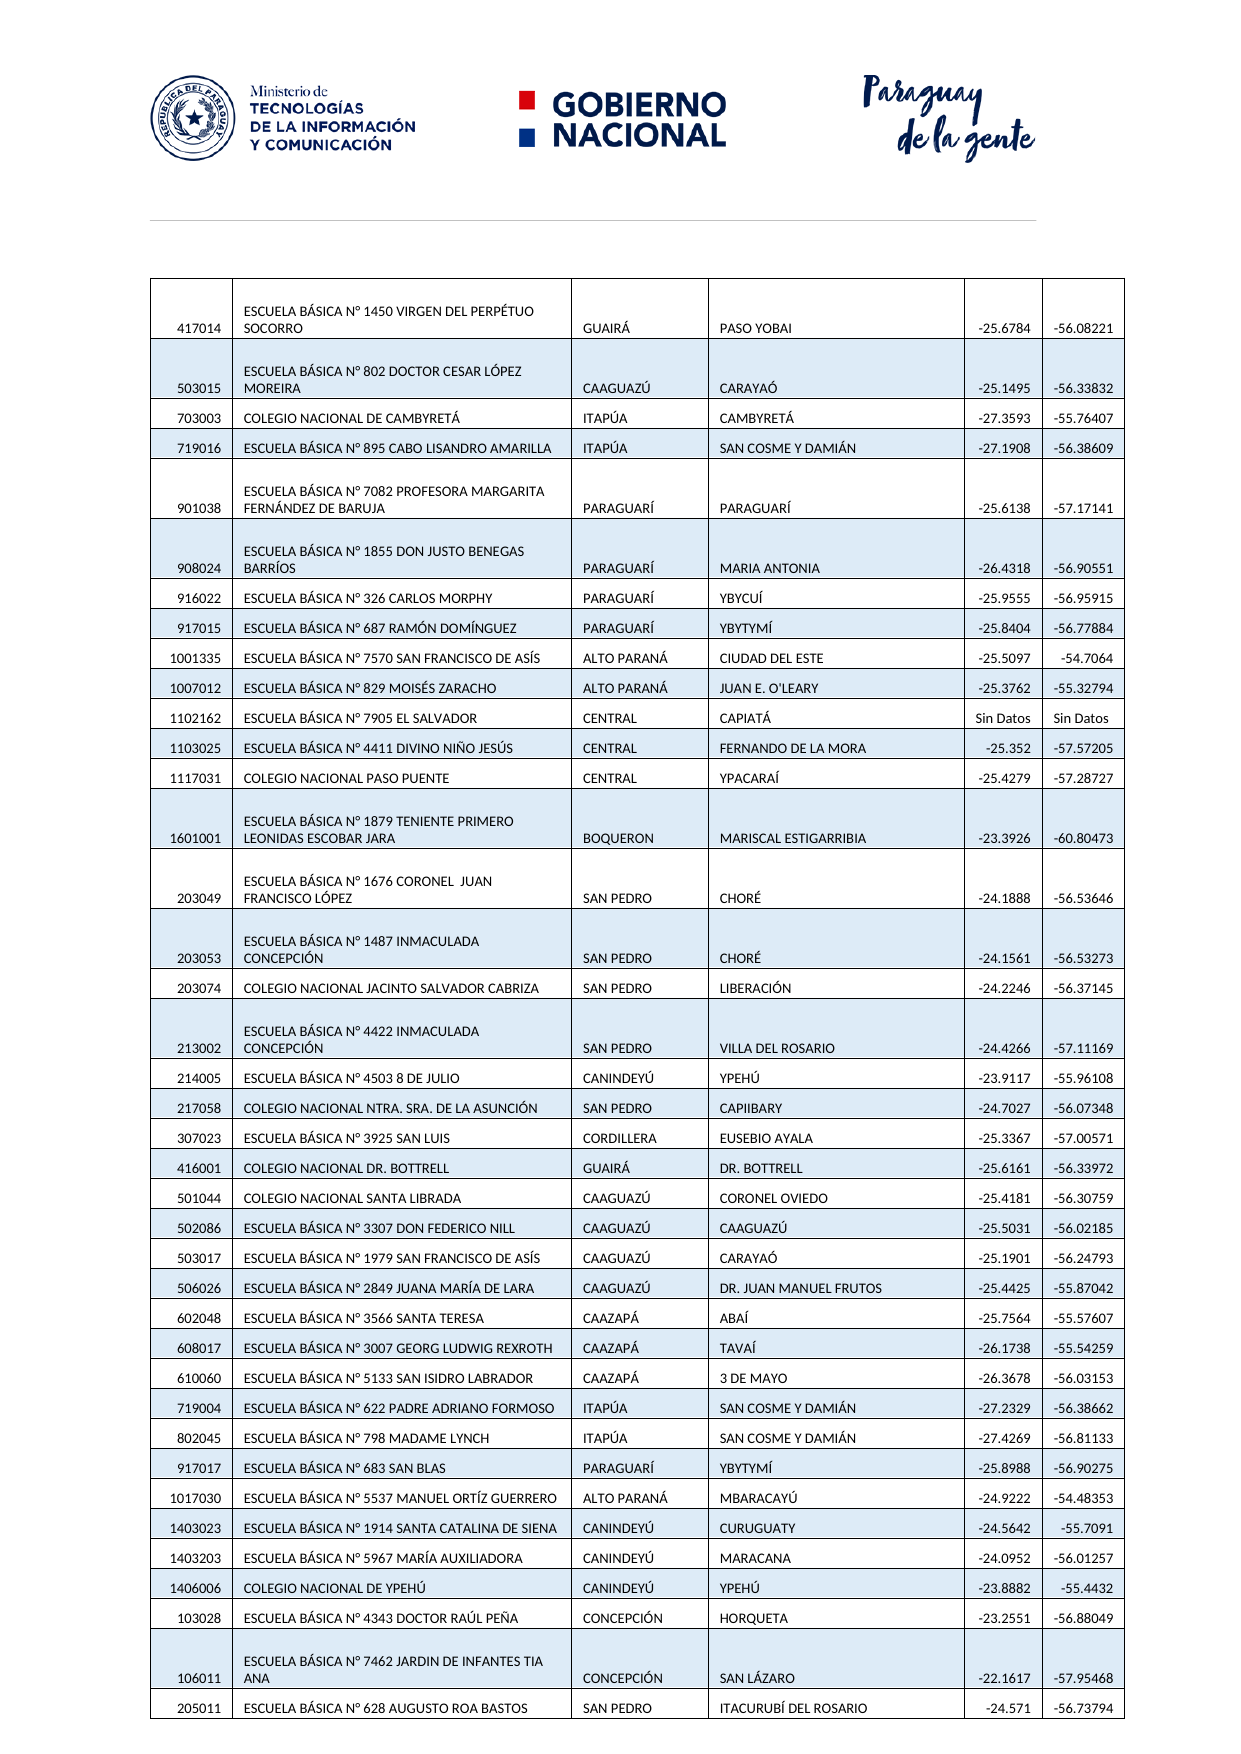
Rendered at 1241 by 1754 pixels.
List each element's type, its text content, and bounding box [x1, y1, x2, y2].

table_cell -25.1495 [965, 339, 1042, 397]
table_cell GUAIRÁ [572, 1149, 708, 1177]
table_cell -56.33972 [1043, 1149, 1124, 1177]
table_cell -55.32794 [1043, 669, 1124, 697]
table_cell COLEGIO NACIONAL JACINTO SALVADOR CABRIZA [233, 969, 571, 997]
table_cell ESCUELA BÁSICA N° 3007 GEORG LUDWIG REXROTH [233, 1329, 571, 1357]
table_cell -25.4425 [965, 1269, 1042, 1297]
table_cell COLEGIO NACIONAL SANTA LIBRADA [233, 1179, 571, 1207]
table_cell -25.1901 [965, 1239, 1042, 1267]
table_cell 1403023 [151, 1509, 232, 1537]
table_cell -56.01257 [1043, 1539, 1124, 1567]
table_cell MARISCAL ESTIGARRIBIA [709, 789, 964, 847]
table_cell ESCUELA BÁSICA N° 798 MADAME LYNCH [233, 1419, 571, 1447]
table_cell -27.4269 [965, 1419, 1042, 1447]
table_cell 501044 [151, 1179, 232, 1207]
table_cell 307023 [151, 1119, 232, 1147]
table_cell JUAN E. O'LEARY [709, 669, 964, 697]
table_cell CAAGUAZÚ [572, 1209, 708, 1237]
table_cell 802045 [151, 1419, 232, 1447]
table_cell -25.4279 [965, 759, 1042, 787]
table_cell ESCUELA BÁSICA N° 802 DOCTOR CESAR LÓPEZ MOREIRA [233, 339, 571, 397]
table_cell 214005 [151, 1059, 232, 1087]
table_cell CAPIIBARY [709, 1089, 964, 1117]
table_cell -25.8988 [965, 1449, 1042, 1477]
table_cell -27.3593 [965, 399, 1042, 427]
table_cell -23.2551 [965, 1599, 1042, 1627]
table_cell CAPIATÁ [709, 699, 964, 727]
table_cell CAAGUAZÚ [572, 1179, 708, 1207]
table_cell CHORÉ [709, 909, 964, 967]
table_cell ESCUELA BÁSICA N° 1914 SANTA CATALINA DE SIENA [233, 1509, 571, 1537]
table_cell ALTO PARANÁ [572, 1479, 708, 1507]
table_cell -56.37145 [1043, 969, 1124, 997]
table_cell CAAGUAZÚ [572, 1269, 708, 1297]
table_cell PARAGUARÍ [572, 609, 708, 637]
table_cell SAN PEDRO [572, 909, 708, 967]
table_cell ITAPÚA [572, 1389, 708, 1417]
table_cell ESCUELA BÁSICA N° 5133 SAN ISIDRO LABRADOR [233, 1359, 571, 1387]
table_cell -56.30759 [1043, 1179, 1124, 1207]
table_cell -56.07348 [1043, 1089, 1124, 1117]
table_cell PASO YOBAI [709, 279, 964, 337]
table_cell -56.90551 [1043, 519, 1124, 577]
table_cell -56.38609 [1043, 429, 1124, 457]
table_cell 205011 [151, 1689, 232, 1717]
table_cell SAN COSME Y DAMIÁN [709, 1389, 964, 1417]
table_cell CHORÉ [709, 849, 964, 907]
table_cell -55.4432 [1043, 1569, 1124, 1597]
table_cell MARACANA [709, 1539, 964, 1567]
table_cell TAVAÍ [709, 1329, 964, 1357]
table_cell ESCUELA BÁSICA N° 3307 DON FEDERICO NILL [233, 1209, 571, 1237]
table_cell ALTO PARANÁ [572, 639, 708, 667]
table_cell -56.08221 [1043, 279, 1124, 337]
table_cell 1017030 [151, 1479, 232, 1507]
table_cell SAN PEDRO [572, 1089, 708, 1117]
table_cell -55.57607 [1043, 1299, 1124, 1327]
table_cell 703003 [151, 399, 232, 427]
table_cell CAAGUAZÚ [572, 339, 708, 397]
table_cell -54.48353 [1043, 1479, 1124, 1507]
table_cell ITAPÚA [572, 1419, 708, 1447]
table_cell ESCUELA BÁSICA N° 1855 DON JUSTO BENEGAS BARRÍOS [233, 519, 571, 577]
table_cell 503017 [151, 1239, 232, 1267]
table_cell -56.81133 [1043, 1419, 1124, 1447]
table_cell -25.3367 [965, 1119, 1042, 1147]
table_cell -25.6161 [965, 1149, 1042, 1177]
table_cell CAAGUAZÚ [709, 1209, 964, 1237]
table_cell -24.1888 [965, 849, 1042, 907]
table_cell -27.2329 [965, 1389, 1042, 1417]
table_cell ESCUELA BÁSICA N° 687 RAMÓN DOMÍNGUEZ [233, 609, 571, 637]
table_cell ESCUELA BÁSICA N° 5537 MANUEL ORTÍZ GUERRERO [233, 1479, 571, 1507]
table_cell Sin Datos [1043, 699, 1124, 727]
table_cell -25.352 [965, 729, 1042, 757]
table_cell COLEGIO NACIONAL PASO PUENTE [233, 759, 571, 787]
table_cell -54.7064 [1043, 639, 1124, 667]
table_cell 417014 [151, 279, 232, 337]
table_cell -25.4181 [965, 1179, 1042, 1207]
table_cell 203053 [151, 909, 232, 967]
table_cell CANINDEYÚ [572, 1539, 708, 1567]
table_cell SAN PEDRO [572, 969, 708, 997]
table_cell YPEHÚ [709, 1569, 964, 1597]
table_cell SAN PEDRO [572, 849, 708, 907]
table_cell 610060 [151, 1359, 232, 1387]
table_cell 916022 [151, 579, 232, 607]
table_cell ESCUELA BÁSICA N° 1979 SAN FRANCISCO DE ASÍS [233, 1239, 571, 1267]
table_cell CIUDAD DEL ESTE [709, 639, 964, 667]
table_cell -25.8404 [965, 609, 1042, 637]
table_cell -56.90275 [1043, 1449, 1124, 1477]
table_cell ESCUELA BÁSICA N° 1879 TENIENTE PRIMERO LEONIDAS ESCOBAR JARA [233, 789, 571, 847]
table_cell PARAGUARÍ [709, 459, 964, 517]
table_cell CENTRAL [572, 729, 708, 757]
table_cell ESCUELA BÁSICA N° 326 CARLOS MORPHY [233, 579, 571, 607]
table_cell ITAPÚA [572, 429, 708, 457]
table_cell YPACARAÍ [709, 759, 964, 787]
table_cell -22.1617 [965, 1629, 1042, 1687]
table_cell 901038 [151, 459, 232, 517]
table_cell -26.3678 [965, 1359, 1042, 1387]
table_cell -25.5097 [965, 639, 1042, 667]
table_cell -57.57205 [1043, 729, 1124, 757]
table_cell -25.7564 [965, 1299, 1042, 1327]
table_cell YBYTYMÍ [709, 609, 964, 637]
table_cell ESCUELA BÁSICA N° 1450 VIRGEN DEL PERPÉTUO SOCORRO [233, 279, 571, 337]
table_cell -55.7091 [1043, 1509, 1124, 1537]
table_cell CAAZAPÁ [572, 1299, 708, 1327]
table_cell ESCUELA BÁSICA N° 7905 EL SALVADOR [233, 699, 571, 727]
table_cell 608017 [151, 1329, 232, 1357]
table_cell -24.1561 [965, 909, 1042, 967]
table_cell 106011 [151, 1629, 232, 1687]
table_cell EUSEBIO AYALA [709, 1119, 964, 1147]
table_cell -24.9222 [965, 1479, 1042, 1507]
table_cell Sin Datos [965, 699, 1042, 727]
table_cell FERNANDO DE LA MORA [709, 729, 964, 757]
table_cell ESCUELA BÁSICA N° 4343 DOCTOR RAÚL PEÑA [233, 1599, 571, 1627]
table_cell -55.87042 [1043, 1269, 1124, 1297]
table_cell ESCUELA BÁSICA N° 4411 DIVINO NIÑO JESÚS [233, 729, 571, 757]
table_cell 1403203 [151, 1539, 232, 1567]
table_cell ESCUELA BÁSICA N° 3566 SANTA TERESA [233, 1299, 571, 1327]
table_cell -26.4318 [965, 519, 1042, 577]
table_cell 103028 [151, 1599, 232, 1627]
table_cell 203074 [151, 969, 232, 997]
table_cell 506026 [151, 1269, 232, 1297]
table_cell SAN PEDRO [572, 999, 708, 1057]
table_cell -57.95468 [1043, 1629, 1124, 1687]
table_cell 719004 [151, 1389, 232, 1417]
table_cell ESCUELA BÁSICA N° 7570 SAN FRANCISCO DE ASÍS [233, 639, 571, 667]
table_cell GUAIRÁ [572, 279, 708, 337]
table_cell -56.38662 [1043, 1389, 1124, 1417]
table_cell SAN LÁZARO [709, 1629, 964, 1687]
table_cell BOQUERON [572, 789, 708, 847]
table_cell ESCUELA BÁSICA N° 7462 JARDIN DE INFANTES TIA ANA [233, 1629, 571, 1687]
table_cell CARAYAÓ [709, 339, 964, 397]
table_cell 1102162 [151, 699, 232, 727]
table_cell 1406006 [151, 1569, 232, 1597]
table_cell CANINDEYÚ [572, 1569, 708, 1597]
table_cell 917017 [151, 1449, 232, 1477]
table_cell 1601001 [151, 789, 232, 847]
table_cell 1007012 [151, 669, 232, 697]
table_cell CAAZAPÁ [572, 1329, 708, 1357]
picture [150, 75, 1035, 163]
table_cell -24.4266 [965, 999, 1042, 1057]
table_cell 213002 [151, 999, 232, 1057]
table_cell 1001335 [151, 639, 232, 667]
table_cell CARAYAÓ [709, 1239, 964, 1267]
table_cell -27.1908 [965, 429, 1042, 457]
table_cell -24.7027 [965, 1089, 1042, 1117]
table_cell COLEGIO NACIONAL NTRA. SRA. DE LA ASUNCIÓN [233, 1089, 571, 1117]
table_cell MBARACAYÚ [709, 1479, 964, 1507]
table_cell CAAGUAZÚ [572, 1239, 708, 1267]
table_cell -24.2246 [965, 969, 1042, 997]
table_cell -23.3926 [965, 789, 1042, 847]
table_cell CAMBYRETÁ [709, 399, 964, 427]
table_cell ESCUELA BÁSICA N° 1676 CORONEL JUAN FRANCISCO LÓPEZ [233, 849, 571, 907]
table_cell CANINDEYÚ [572, 1059, 708, 1087]
table_cell 719016 [151, 429, 232, 457]
table_cell ESCUELA BÁSICA N° 3925 SAN LUIS [233, 1119, 571, 1147]
table_cell COLEGIO NACIONAL DE CAMBYRETÁ [233, 399, 571, 427]
table_cell VILLA DEL ROSARIO [709, 999, 964, 1057]
table_cell CONCEPCIÓN [572, 1629, 708, 1687]
table_cell -24.5642 [965, 1509, 1042, 1537]
table_cell 917015 [151, 609, 232, 637]
table_cell -56.24793 [1043, 1239, 1124, 1267]
table_cell ABAÍ [709, 1299, 964, 1327]
table_cell -56.53273 [1043, 909, 1124, 967]
table_cell -23.8882 [965, 1569, 1042, 1597]
table_cell 503015 [151, 339, 232, 397]
table_cell -25.6138 [965, 459, 1042, 517]
table_cell -26.1738 [965, 1329, 1042, 1357]
table_cell CURUGUATY [709, 1509, 964, 1537]
table_cell -56.33832 [1043, 339, 1124, 397]
table_cell YBYCUÍ [709, 579, 964, 607]
table_cell -60.80473 [1043, 789, 1124, 847]
table_cell ITAPÚA [572, 399, 708, 427]
table_cell PARAGUARÍ [572, 519, 708, 577]
table_cell 602048 [151, 1299, 232, 1327]
table_cell ESCUELA BÁSICA N° 5967 MARÍA AUXILIADORA [233, 1539, 571, 1567]
table_cell ESCUELA BÁSICA N° 628 AUGUSTO ROA BASTOS [233, 1689, 571, 1717]
table_cell HORQUETA [709, 1599, 964, 1627]
table_cell YPEHÚ [709, 1059, 964, 1087]
table_cell ESCUELA BÁSICA N° 895 CABO LISANDRO AMARILLA [233, 429, 571, 457]
table_cell 1103025 [151, 729, 232, 757]
table_cell 3 DE MAYO [709, 1359, 964, 1387]
table_cell ESCUELA BÁSICA N° 2849 JUANA MARÍA DE LARA [233, 1269, 571, 1297]
table_cell -57.11169 [1043, 999, 1124, 1057]
table_cell 217058 [151, 1089, 232, 1117]
table_cell -55.96108 [1043, 1059, 1124, 1087]
table_cell -56.95915 [1043, 579, 1124, 607]
table_cell -25.9555 [965, 579, 1042, 607]
table_cell -56.77884 [1043, 609, 1124, 637]
table_cell ITACURUBÍ DEL ROSARIO [709, 1689, 964, 1717]
table_cell ESCUELA BÁSICA N° 1487 INMACULADA CONCEPCIÓN [233, 909, 571, 967]
table_cell -57.17141 [1043, 459, 1124, 517]
table_cell -56.53646 [1043, 849, 1124, 907]
table_cell ESCUELA BÁSICA N° 683 SAN BLAS [233, 1449, 571, 1477]
table_cell -57.00571 [1043, 1119, 1124, 1147]
table_cell -24.0952 [965, 1539, 1042, 1567]
table_cell CENTRAL [572, 699, 708, 727]
table_cell PARAGUARÍ [572, 1449, 708, 1477]
table_cell CANINDEYÚ [572, 1509, 708, 1537]
table_cell CAAZAPÁ [572, 1359, 708, 1387]
table_cell -56.03153 [1043, 1359, 1124, 1387]
table_cell -57.28727 [1043, 759, 1124, 787]
table_cell PARAGUARÍ [572, 579, 708, 607]
table_cell 1117031 [151, 759, 232, 787]
table_cell MARIA ANTONIA [709, 519, 964, 577]
table_cell YBYTYMÍ [709, 1449, 964, 1477]
table_cell CONCEPCIÓN [572, 1599, 708, 1627]
table_cell DR. JUAN MANUEL FRUTOS [709, 1269, 964, 1297]
table_cell -56.73794 [1043, 1689, 1124, 1717]
table_cell SAN PEDRO [572, 1689, 708, 1717]
table_cell -23.9117 [965, 1059, 1042, 1087]
table_cell COLEGIO NACIONAL DR. BOTTRELL [233, 1149, 571, 1177]
table_cell ESCUELA BÁSICA N° 622 PADRE ADRIANO FORMOSO [233, 1389, 571, 1417]
table_cell SAN COSME Y DAMIÁN [709, 1419, 964, 1447]
table_cell ESCUELA BÁSICA N° 4422 INMACULADA CONCEPCIÓN [233, 999, 571, 1057]
table_cell -25.3762 [965, 669, 1042, 697]
table_cell DR. BOTTRELL [709, 1149, 964, 1177]
table_cell -25.6784 [965, 279, 1042, 337]
table_cell ESCUELA BÁSICA N° 4503 8 DE JULIO [233, 1059, 571, 1087]
table_cell ESCUELA BÁSICA N° 829 MOISÉS ZARACHO [233, 669, 571, 697]
table_cell ESCUELA BÁSICA N° 7082 PROFESORA MARGARITA FERNÁNDEZ DE BARUJA [233, 459, 571, 517]
table_cell CORDILLERA [572, 1119, 708, 1147]
table_cell -24.571 [965, 1689, 1042, 1717]
table_cell -56.02185 [1043, 1209, 1124, 1237]
table_cell -25.5031 [965, 1209, 1042, 1237]
table_cell COLEGIO NACIONAL DE YPEHÚ [233, 1569, 571, 1597]
table_cell PARAGUARÍ [572, 459, 708, 517]
table_cell 502086 [151, 1209, 232, 1237]
table_cell ALTO PARANÁ [572, 669, 708, 697]
table_cell 908024 [151, 519, 232, 577]
table_cell 203049 [151, 849, 232, 907]
table_cell 416001 [151, 1149, 232, 1177]
table_cell -55.54259 [1043, 1329, 1124, 1357]
table_cell -56.88049 [1043, 1599, 1124, 1627]
table_cell LIBERACIÓN [709, 969, 964, 997]
table_cell SAN COSME Y DAMIÁN [709, 429, 964, 457]
table_cell CENTRAL [572, 759, 708, 787]
table_cell CORONEL OVIEDO [709, 1179, 964, 1207]
table_cell -55.76407 [1043, 399, 1124, 427]
